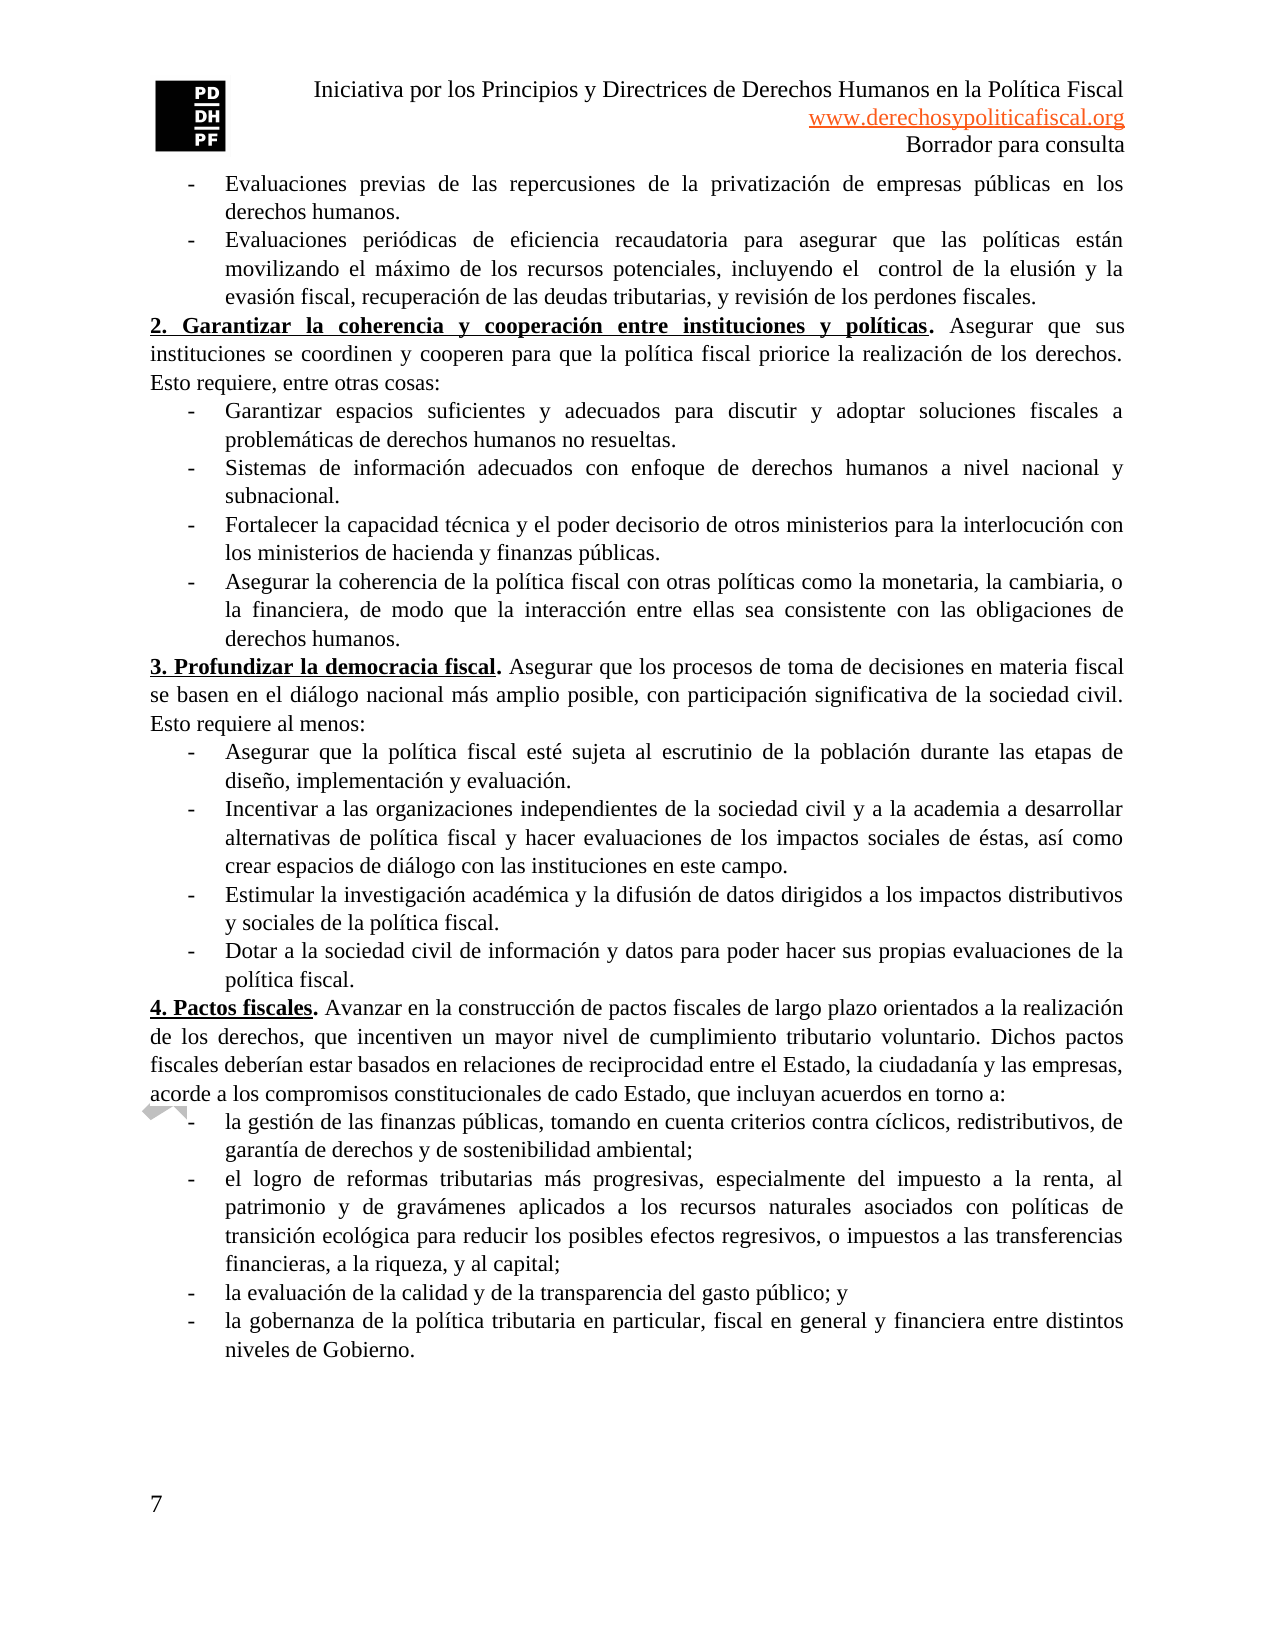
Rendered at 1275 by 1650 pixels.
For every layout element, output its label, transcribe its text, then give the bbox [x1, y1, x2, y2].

list Evaluaciones previas de las repercusiones de la privatización de empresas públicas en los derechos humanos. [187, 170, 1125, 224]
list la evaluación de la calidad y de la transparencia del gasto público; y [187, 1279, 1125, 1305]
list la gobernanza de la política tributaria en particular, fiscal en general y financiera entre distintos niveles de Gobierno. [187, 1307, 1125, 1362]
list Asegurar que la política fiscal esté sujeta al escrutinio de la población durante las etapas de diseño, implementación y evaluación. [187, 738, 1125, 793]
list Garantizar espacios suficientes y adecuados para discutir y adoptar soluciones fiscales a problemáticas de derechos humanos no resueltas. [187, 397, 1125, 452]
picture [150, 75, 231, 157]
list la gestión de las finanzas públicas, tomando en cuenta criterios contra cíclicos, redistributivos, de garantía de derechos y de sostenibilidad ambiental; [187, 1108, 1125, 1163]
list Dotar a la sociedad civil de información y datos para poder hacer sus propias evaluaciones de la política fiscal. [187, 937, 1125, 992]
list Incentivar a las organizaciones independientes de la sociedad civil y a la academia a desarrollar alternativas de política fiscal y hacer evaluaciones de los impactos sociales de éstas, así como crear espacios de diálogo con las instituciones en este campo. [187, 795, 1125, 878]
list Estimular la investigación académica y la difusión de datos dirigidos a los impactos distributivos y sociales de la política fiscal. [187, 881, 1125, 935]
text 4. Pactos fiscales. Avanzar en la construcción de pactos fiscales de largo plazo orientados a la realización de los derechos, que incentiven un mayor nivel de cumplimiento tributario voluntario. Dichos pactos fiscales deberían estar basados en relaciones de reciprocidad entre el Estado, la ciudadanía y las empresas, acorde a los compromisos constitucionales de cado Estado, que incluyan acuerdos en torno a: [150, 994, 1125, 1106]
list Evaluaciones periódicas de eficiencia recaudatoria para asegurar que las políticas están movilizando el máximo de los recursos potenciales, incluyendo el control de la elusión y la evasión fiscal, recuperación de las deudas tributarias, y revisión de los perdones fiscales. [187, 227, 1125, 310]
list el logro de reformas tributarias más progresivas, especialmente del impuesto a la renta, al patrimonio y de gravámenes aplicados a los recursos naturales asociados con políticas de transición ecológica para reducir los posibles efectos regresivos, o impuestos a las transferencias financieras, a la riqueza, y al capital; [187, 1165, 1125, 1277]
list Asegurar la coherencia de la política fiscal con otras políticas como la monetaria, la cambiaria, o la financiera, de modo que la interacción entre ellas sea consistente con las obligaciones de derechos humanos. [187, 568, 1125, 651]
list Sistemas de información adecuados con enfoque de derechos humanos a nivel nacional y subnacional. [187, 454, 1125, 509]
text 2. Garantizar la coherencia y cooperación entre instituciones y políticas. Asegurar que sus instituciones se coordinen y cooperen para que la política fiscal priorice la realización de los derechos. Esto requiere, entre otras cosas: [150, 312, 1125, 395]
list Fortalecer la capacidad técnica y el poder decisorio de otros ministerios para la interlocución con los ministerios de hacienda y finanzas públicas. [187, 511, 1125, 566]
text 3. Profundizar la democracia fiscal. Asegurar que los procesos de toma de decisiones en materia fiscal se basen en el diálogo nacional más amplio posible, con participación significativa de la sociedad civil. Esto requiere al menos: [150, 653, 1125, 736]
